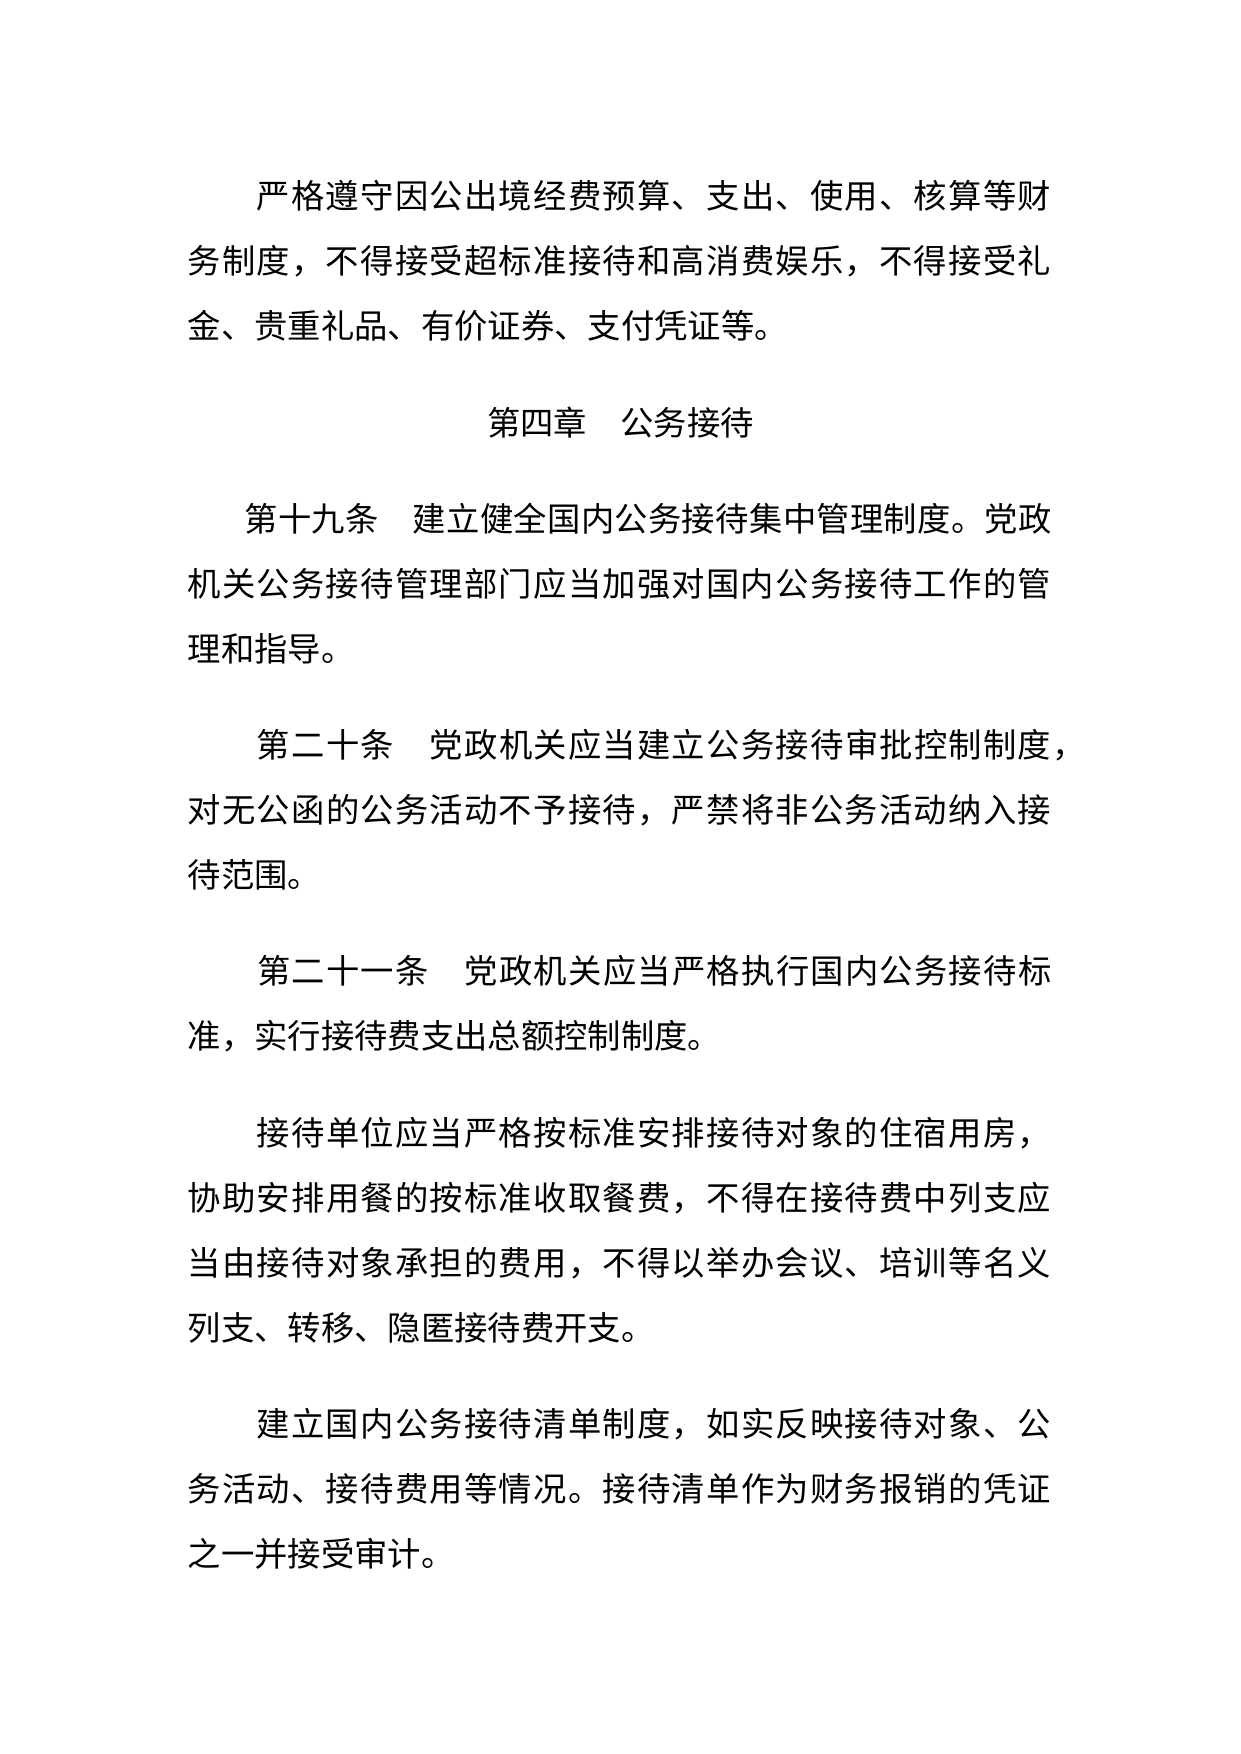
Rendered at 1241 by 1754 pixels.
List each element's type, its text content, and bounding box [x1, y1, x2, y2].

text 第二十一条 党政机关应当严格执行国内公务接待标准，实行接待费支出总额控制制度。 [187, 937, 1053, 1067]
text 接待单位应当严格按标准安排接待对象的住宿用房，协助安排用餐的按标准收取餐费，不得在接待费中列支应当由接待对象承担的费用，不得以举办会议、培训等名义列支、转移、隐匿接待费开支。 [187, 1098, 1053, 1358]
text 严格遵守因公出境经费预算、支出、使用、核算等财务制度，不得接受超标准接待和高消费娱乐，不得接受礼金、贵重礼品、有价证券、支付凭证等。 [187, 162, 1053, 357]
text 建立国内公务接待清单制度，如实反映接待对象、公务活动、接待费用等情况。接待清单作为财务报销的凭证之一并接受审计。 [187, 1389, 1053, 1584]
text 第二十条 党政机关应当建立公务接待审批控制制度，对无公函的公务活动不予接待，严禁将非公务活动纳入接待范围。 [187, 711, 1053, 906]
text 第十九条 建立健全国内公务接待集中管理制度。党政机关公务接待管理部门应当加强对国内公务接待工作的管理和指导。 [187, 484, 1053, 679]
text 第四章 公务接待 [187, 388, 1053, 453]
